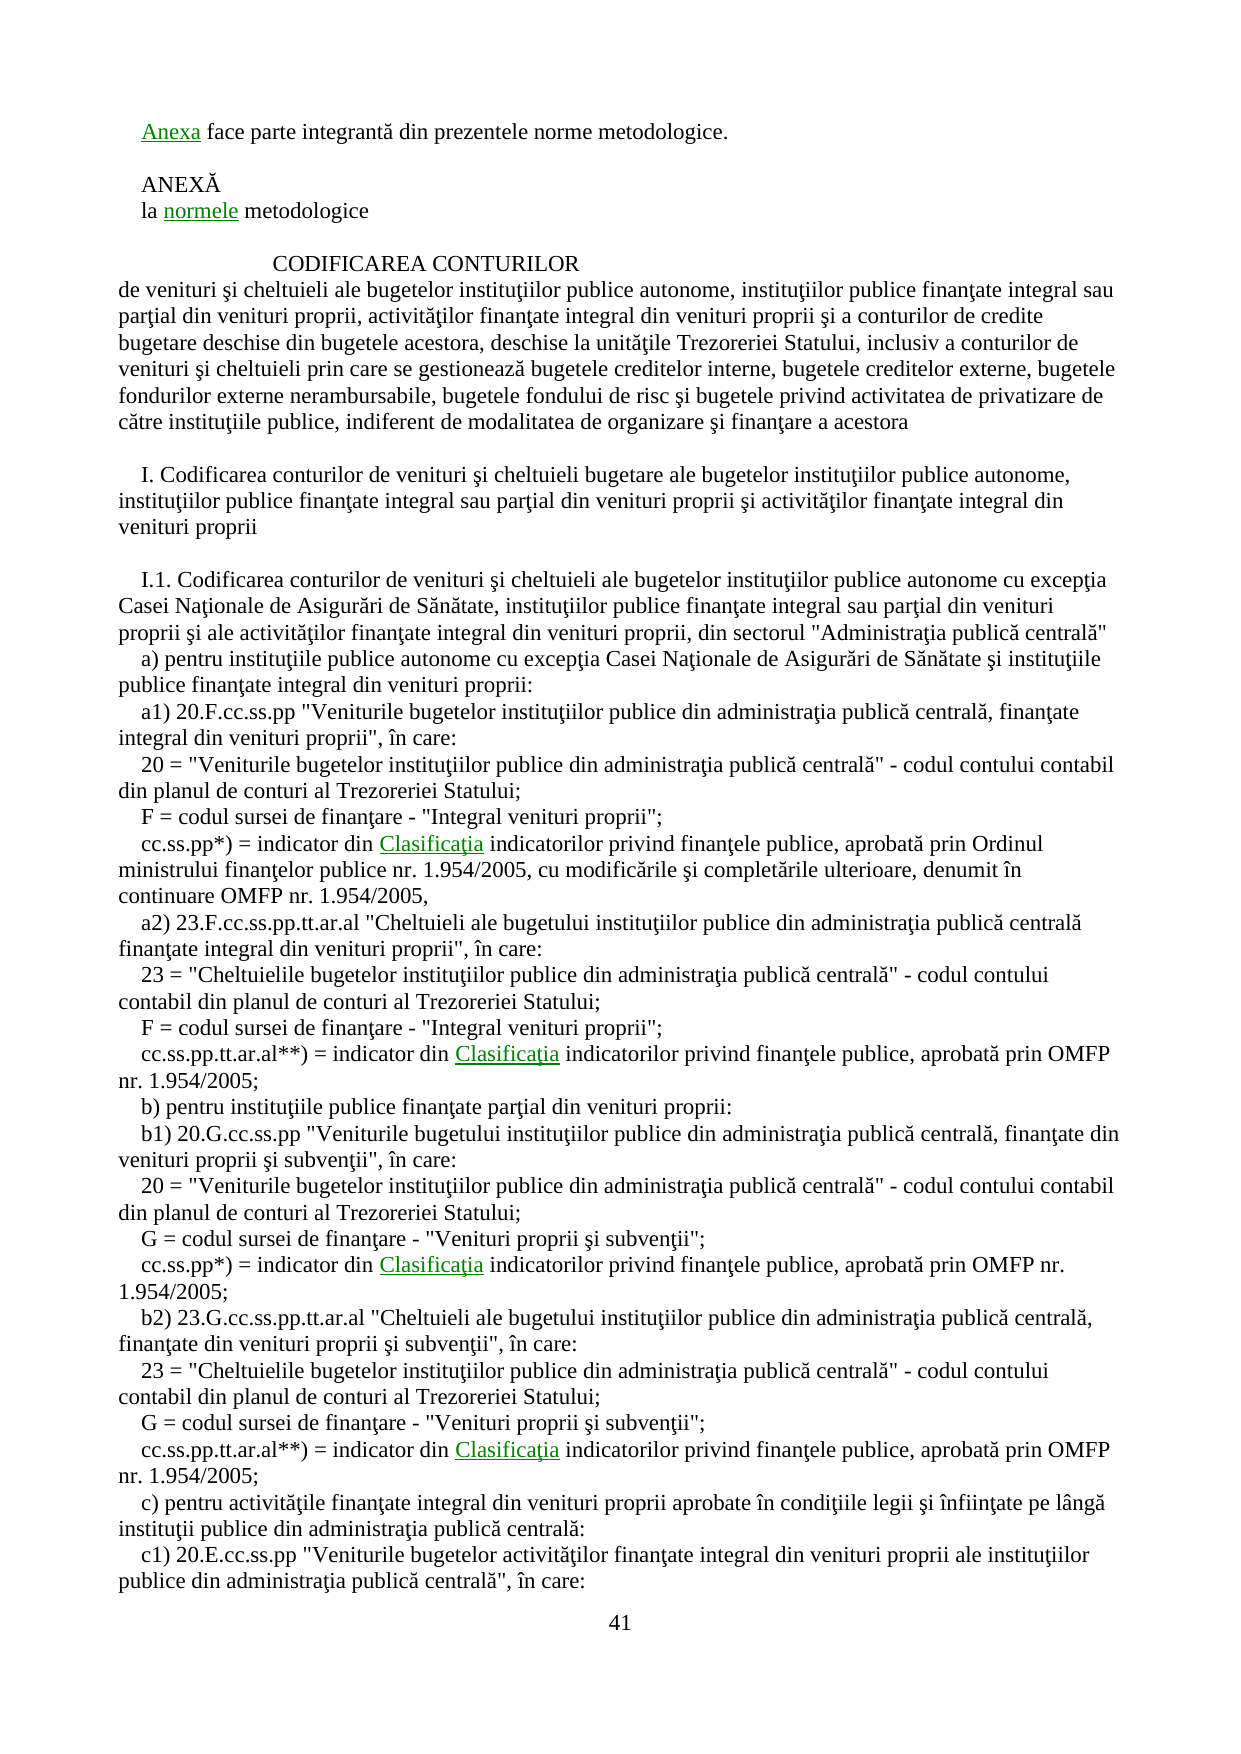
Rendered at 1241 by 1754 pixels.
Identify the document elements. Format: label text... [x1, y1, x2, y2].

text a2) 23.F.cc.ss.pp.tt.ar.al "Cheltuieli ale bugetului instituţiilor publice din administraţia publică centrală finanţate integral din venituri proprii", în care: [118, 909, 1122, 961]
text b1) 20.G.cc.ss.pp "Veniturile bugetului instituţiilor publice din administraţia publică centrală, finanţate din venituri proprii şi subvenţii", în care: [118, 1119, 1122, 1172]
text b2) 23.G.cc.ss.pp.tt.ar.al "Cheltuieli ale bugetului instituţiilor publice din administraţia publică centrală, finanţate din venituri proprii şi subvenţii", în care: [118, 1304, 1122, 1357]
text a) pentru instituţiile publice autonome cu excepţia Casei Naţionale de Asigurări de Sănătate şi instituţiile publice finanţate integral din venituri proprii: [118, 645, 1122, 698]
text a1) 20.F.cc.ss.pp "Veniturile bugetelor instituţiilor publice din administraţia publică centrală, finanţate integral din venituri proprii", în care: [118, 698, 1122, 751]
text I. Codificarea conturilor de venituri şi cheltuieli bugetare ale bugetelor instituţiilor publice autonome, instituţiilor publice finanţate integral sau parţial din venituri proprii şi activităţilor finanţate integral din venituri proprii [118, 461, 1122, 540]
text de venituri şi cheltuieli ale bugetelor instituţiilor publice autonome, instituţiilor publice finanţate integral sau parţial din venituri proprii, activităţilor finanţate integral din venituri proprii şi a conturilor de credite bugetare deschise din bugetele acestora, deschise la unităţile Trezoreriei Statului, inclusiv a conturilor de venituri şi cheltuieli prin care se gestionează bugetele creditelor interne, bugetele creditelor externe, bugetele fondurilor externe nerambursabile, bugetele fondului de risc şi bugetele privind activitatea de privatizare de către instituţiile publice, indiferent de modalitatea de organizare şi finanţare a acestora [118, 276, 1122, 434]
text 20 = "Veniturile bugetelor instituţiilor publice din administraţia publică centrală" - codul contului contabil din planul de conturi al Trezoreriei Statului; [118, 1172, 1122, 1225]
text cc.ss.pp*) = indicator din Clasificaţia indicatorilor privind finanţele publice, aprobată prin OMFP nr. 1.954/2005; [118, 1251, 1122, 1304]
text CODIFICAREA CONTURILOR [118, 250, 1122, 276]
text I.1. Codificarea conturilor de venituri şi cheltuieli ale bugetelor instituţiilor publice autonome cu excepţia Casei Naţionale de Asigurări de Sănătate, instituţiilor publice finanţate integral sau parţial din venituri proprii şi ale activităţilor finanţate integral din venituri proprii, din sectorul "Administraţia publică centrală" [118, 566, 1122, 645]
text cc.ss.pp.tt.ar.al**) = indicator din Clasificaţia indicatorilor privind finanţele publice, aprobată prin OMFP nr. 1.954/2005; [118, 1436, 1122, 1488]
text G = codul sursei de finanţare - "Venituri proprii şi subvenţii"; [118, 1225, 1122, 1251]
text 20 = "Veniturile bugetelor instituţiilor publice din administraţia publică centrală" - codul contului contabil din planul de conturi al Trezoreriei Statului; [118, 751, 1122, 803]
text la normele metodologice [118, 197, 1122, 223]
text b) pentru instituţiile publice finanţate parţial din venituri proprii: [118, 1093, 1122, 1119]
text F = codul sursei de finanţare - "Integral venituri proprii"; [118, 803, 1122, 830]
text cc.ss.pp.tt.ar.al**) = indicator din Clasificaţia indicatorilor privind finanţele publice, aprobată prin OMFP nr. 1.954/2005; [118, 1041, 1122, 1093]
text ANEXĂ [118, 171, 1122, 197]
text c1) 20.E.cc.ss.pp "Veniturile bugetelor activităţilor finanţate integral din venituri proprii ale instituţiilor publice din administraţia publică centrală", în care: [118, 1541, 1122, 1594]
text cc.ss.pp*) = indicator din Clasificaţia indicatorilor privind finanţele publice, aprobată prin Ordinul ministrului finanţelor publice nr. 1.954/2005, cu modificările şi completările ulterioare, denumit în continuare OMFP nr. 1.954/2005, [118, 830, 1122, 909]
text F = codul sursei de finanţare - "Integral venituri proprii"; [118, 1014, 1122, 1041]
text Anexa face parte integrantă din prezentele norme metodologice. [118, 118, 1122, 144]
text c) pentru activităţile finanţate integral din venituri proprii aprobate în condiţiile legii şi înfiinţate pe lângă instituţii publice din administraţia publică centrală: [118, 1488, 1122, 1541]
text G = codul sursei de finanţare - "Venituri proprii şi subvenţii"; [118, 1409, 1122, 1436]
